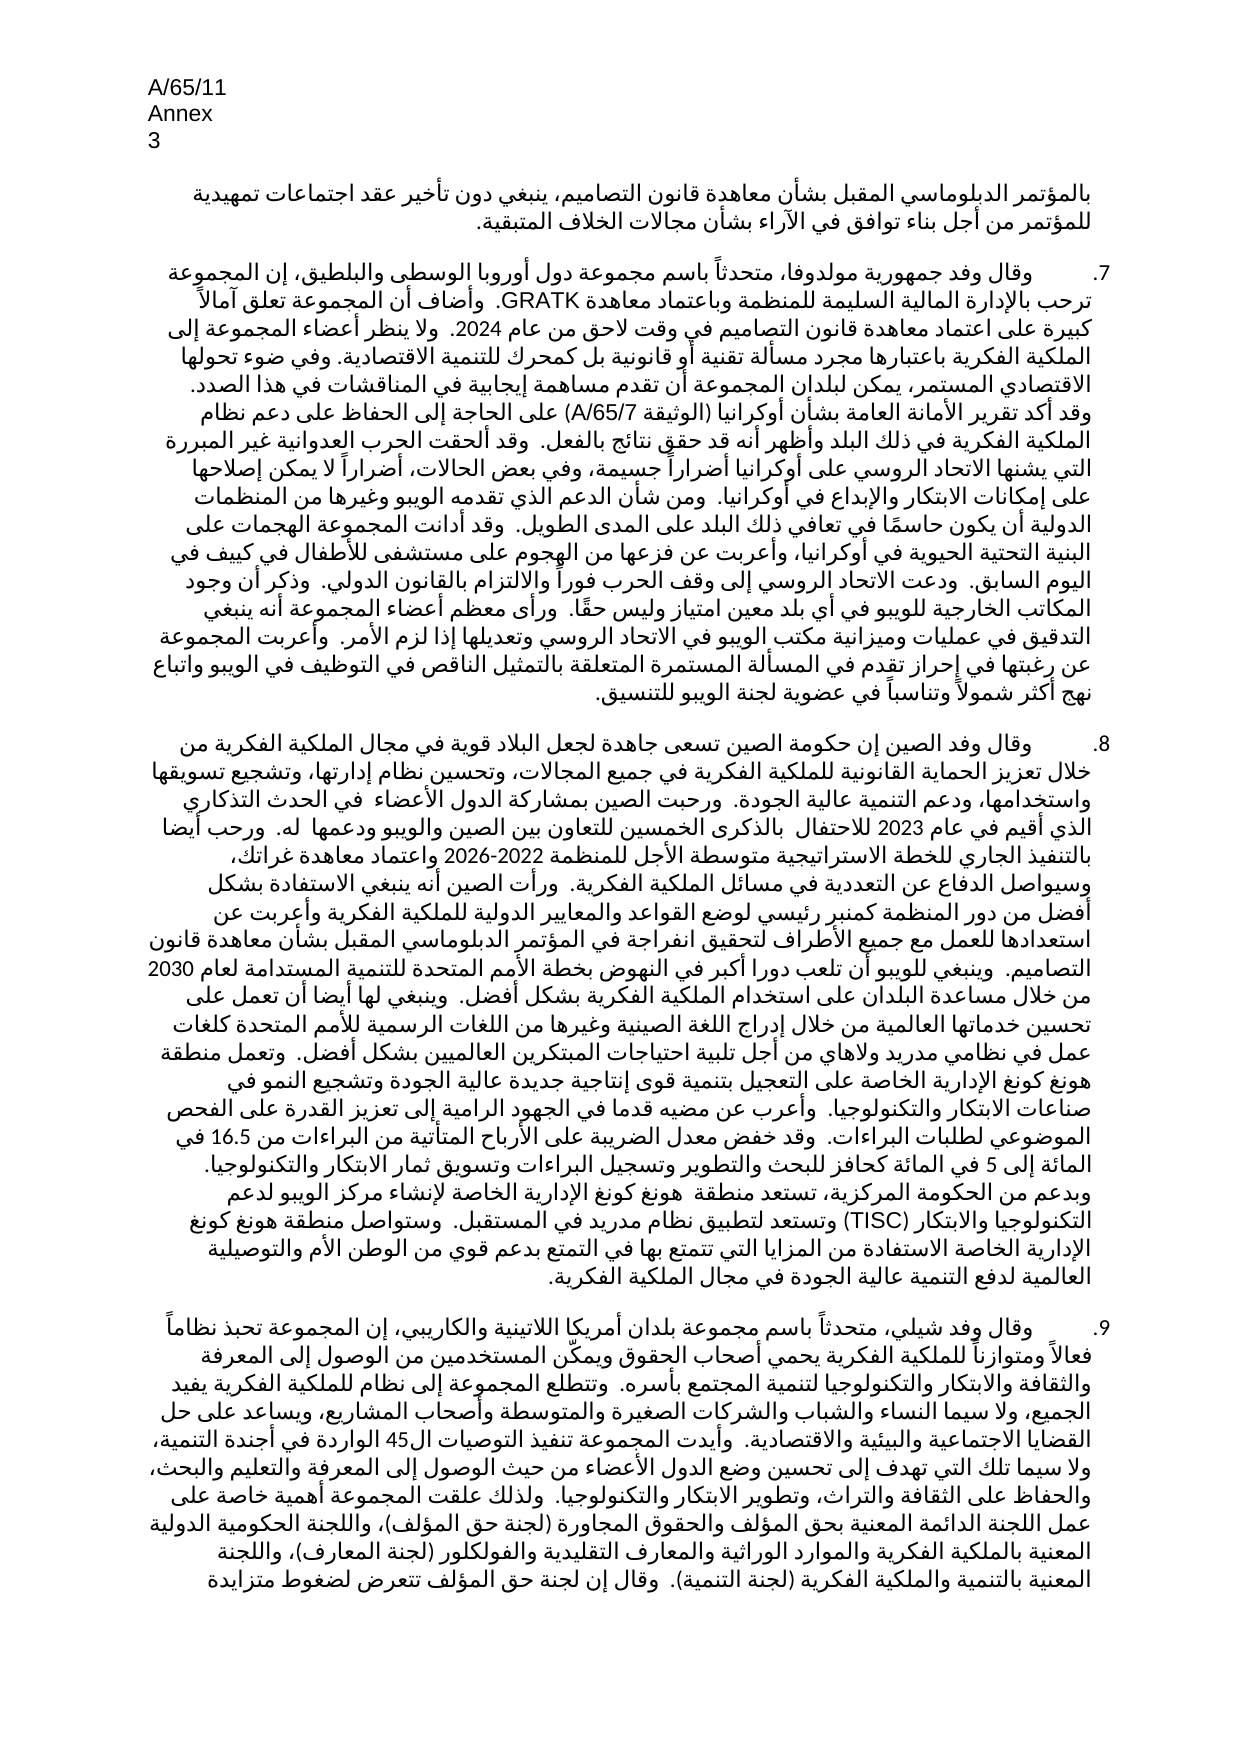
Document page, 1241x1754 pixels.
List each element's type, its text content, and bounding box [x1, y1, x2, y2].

text وقال وفد الصين إن حكومة الصين تسعى جاهدة لجعل البلاد قوية في مجال الملكية الفكرية من خلال تعزيز الحماية القانونية للملكية الفكرية في جميع المجالات، وتحسين نظام إدارتها، وتشجيع تسويقها واستخدامها، ودعم التنمية عالية الجودة. ورحبت الصين بمشاركة الدول الأعضاء في الحدث التذكاري الذي أقيم في عام 2023 للاحتفال بالذكرى الخمسين للتعاون بين الصين والويبو ودعمها له. ورحب أيضا بالتنفيذ الجاري للخطة الاستراتيجية متوسطة الأجل للمنظمة 2022-2026 واعتماد معاهدة غراتك، وسيواصل الدفاع عن التعددية في مسائل الملكية الفكرية. ورأت الصين أنه ينبغي الاستفادة بشكل أفضل من دور المنظمة كمنبر رئيسي لوضع القواعد والمعايير الدولية للملكية الفكرية وأعربت عن استعدادها للعمل مع جميع الأطراف لتحقيق انفراجة في المؤتمر الدبلوماسي المقبل بشأن معاهدة قانون التصاميم. وينبغي للويبو أن تلعب دورا أكبر في النهوض بخطة الأمم المتحدة للتنمية المستدامة لعام 2030 من خلال مساعدة البلدان على استخدام الملكية الفكرية بشكل أفضل. وينبغي لها أيضا أن تعمل على تحسين خدماتها العالمية من خلال إدراج اللغة الصينية وغيرها من اللغات الرسمية للأمم المتحدة كلغات عمل في نظامي مدريد ولاهاي من أجل تلبية احتياجات المبتكرين العالميين بشكل أفضل. وتعمل منطقة هونغ كونغ الإدارية الخاصة على التعجيل بتنمية قوى إنتاجية جديدة عالية الجودة وتشجيع النمو في صناعات الابتكار والتكنولوجيا. وأعرب عن مضيه قدما في الجهود الرامية إلى تعزيز القدرة على الفحص الموضوعي لطلبات البراءات. وقد خفض معدل الضريبة على الأرباح المتأتية من البراءات من 16.5 في المائة إلى 5 في المائة كحافز للبحث والتطوير وتسجيل البراءات وتسويق ثمار الابتكار والتكنولوجيا. وبدعم من الحكومة المركزية، تستعد منطقة هونغ كونغ الإدارية الخاصة لإنشاء مركز الويبو لدعم التكنولوجيا والابتكار (TISC) وتستعد لتطبيق نظام مدريد في المستقبل. وستواصل منطقة هونغ كونغ الإدارية الخاصة الاستفادة من المزايا التي تتمتع بها في التمتع بدعم قوي من الوطن الأم والتوصيلية العالمية لدفع التنمية عالية الجودة في مجال الملكية الفكرية. [148, 729, 1092, 1290]
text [148, 179, 1092, 235]
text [148, 1313, 1092, 1593]
text وقال وفد جمهورية مولدوفا، متحدثاً باسم مجموعة دول أوروبا الوسطى والبلطيق، إن المجموعة ترحب بالإدارة المالية السليمة للمنظمة وباعتماد معاهدة GRATK. وأضاف أن المجموعة تعلق آمالاً كبيرة على اعتماد معاهدة قانون التصاميم في وقت لاحق من عام 2024. ولا ينظر أعضاء المجموعة إلى الملكية الفكرية باعتبارها مجرد مسألة تقنية أو قانونية بل كمحرك للتنمية الاقتصادية. وفي ضوء تحولها الاقتصادي المستمر، يمكن لبلدان المجموعة أن تقدم مساهمة إيجابية في المناقشات في هذا الصدد. وقد أكد تقرير الأمانة العامة بشأن أوكرانيا (الوثيقة A/65/7) على الحاجة إلى الحفاظ على دعم نظام الملكية الفكرية في ذلك البلد وأظهر أنه قد حقق نتائج بالفعل. وقد ألحقت الحرب العدوانية غير المبررة التي يشنها الاتحاد الروسي على أوكرانيا أضراراً جسيمة، وفي بعض الحالات، أضراراً لا يمكن إصلاحها على إمكانات الابتكار والإبداع في أوكرانيا. ومن شأن الدعم الذي تقدمه الويبو وغيرها من المنظمات الدولية أن يكون حاسمًا في تعافي ذلك البلد على المدى الطويل. وقد أدانت المجموعة الهجمات على البنية التحتية الحيوية في أوكرانيا، وأعربت عن فزعها من الهجوم على مستشفى للأطفال في كييف في اليوم السابق. ودعت الاتحاد الروسي إلى وقف الحرب فوراً والالتزام بالقانون الدولي. وذكر أن وجود المكاتب الخارجية للويبو في أي بلد معين امتياز وليس حقًا. ورأى معظم أعضاء المجموعة أنه ينبغي التدقيق في عمليات وميزانية مكتب الويبو في الاتحاد الروسي وتعديلها إذا لزم الأمر. وأعربت المجموعة عن رغبتها في إحراز تقدم في المسألة المستمرة المتعلقة بالتمثيل الناقص في التوظيف في الويبو واتباع نهج أكثر شمولاً وتناسباً في عضوية لجنة الويبو للتنسيق. [148, 258, 1092, 707]
